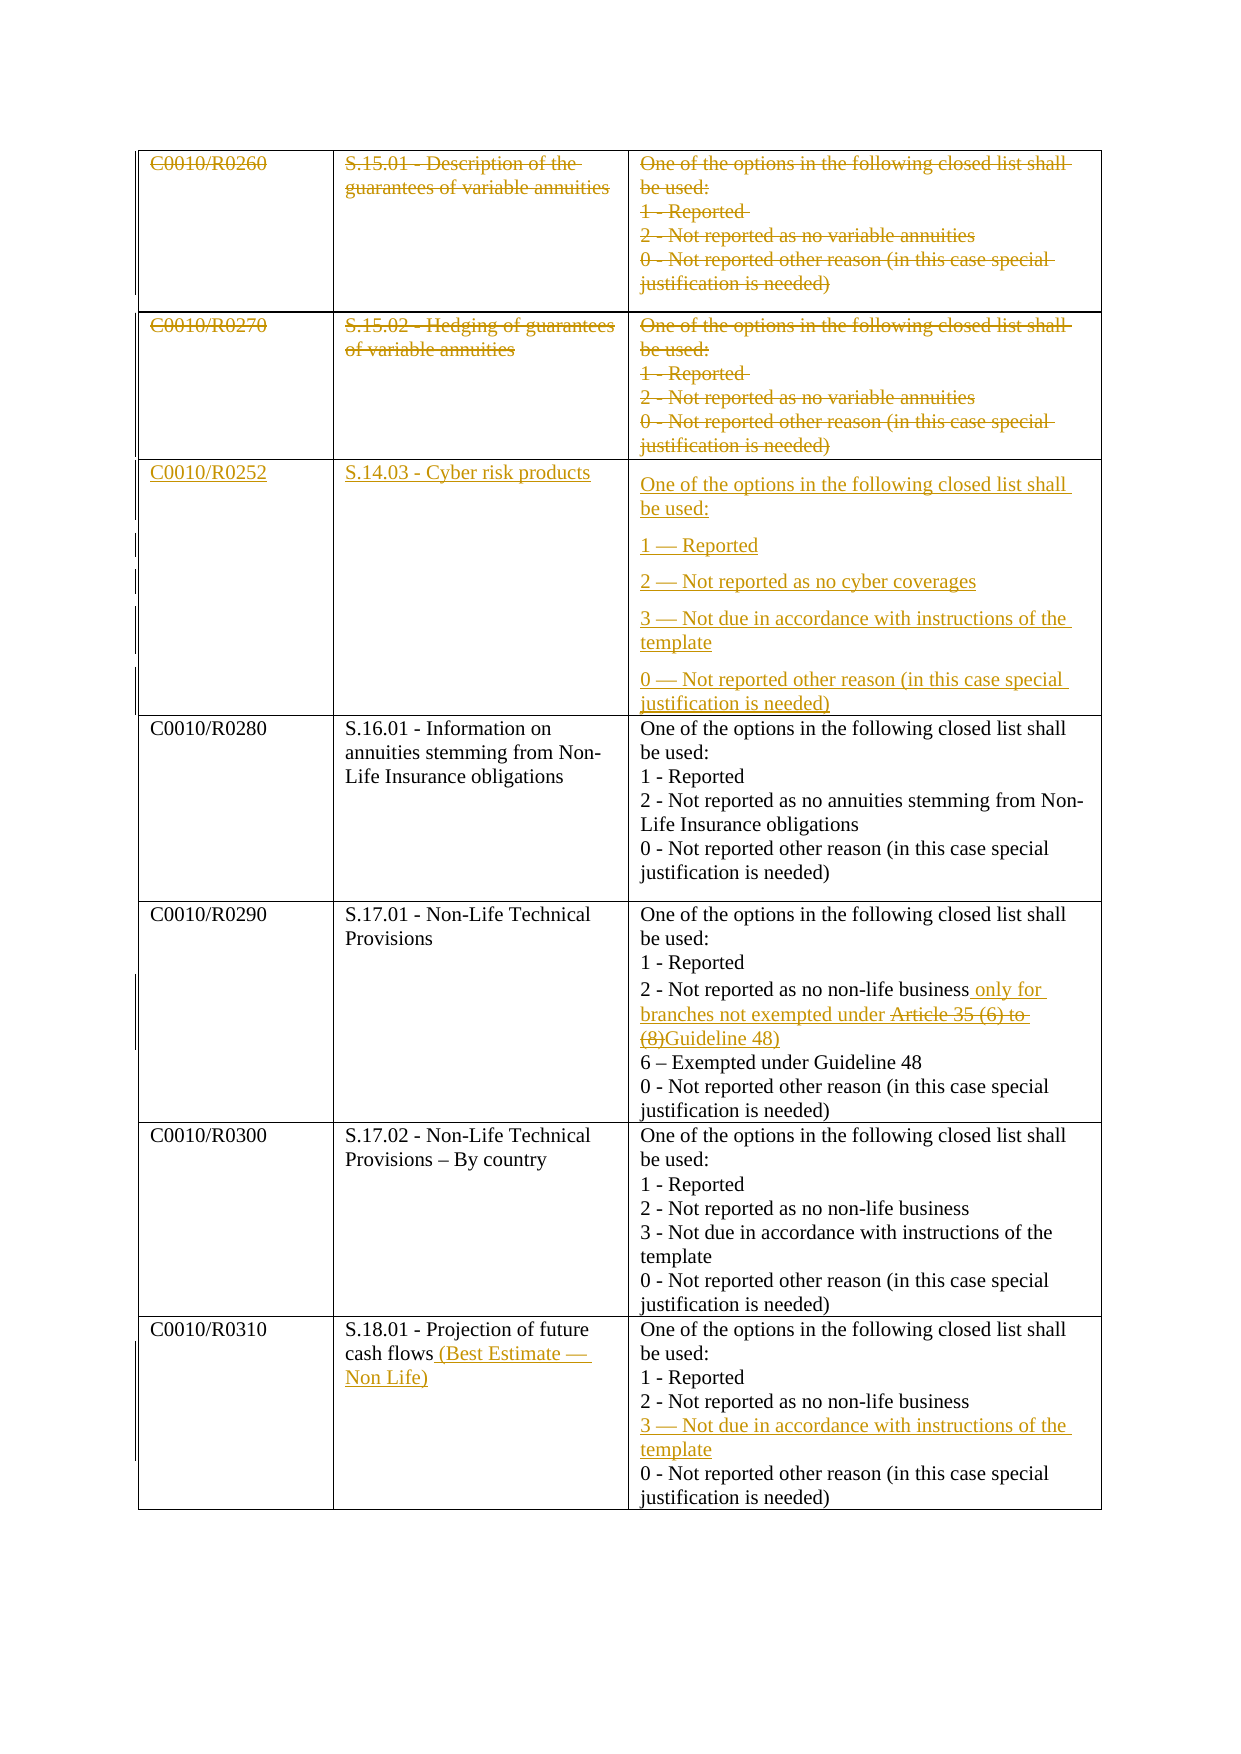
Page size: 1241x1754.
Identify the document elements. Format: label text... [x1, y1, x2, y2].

table_cell C0010/R0280 [139, 716, 333, 901]
table_cell S.18.01 - Projection of future cash flows [334, 1317, 628, 1509]
table_cell [334, 151, 628, 311]
table_cell S.16.01 - Information on annuities stemming from Non-Life Insurance obligations [334, 716, 628, 901]
table_cell C0010/R0300 [139, 1123, 333, 1316]
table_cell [629, 1317, 1101, 1509]
table_cell S.17.02 - Non-Life Technical Provisions – By country [334, 1123, 628, 1316]
table_cell One of the options in the following closed list shall be used: 1 - Reported 2 - Not reported as no non-life business 3 - Not due in accordance with instructions of the template 0 - Not reported other reason (in this case special justification is needed) [629, 1123, 1101, 1316]
table_cell C0010/R0310 [139, 1317, 333, 1509]
table_cell [629, 313, 1101, 459]
table_cell [629, 460, 1101, 715]
table_cell One of the options in the following closed list shall be used: 1 - Reported 2 - Not reported as no annuities stemming from Non-Life Insurance obligations 0 - Not reported other reason (in this case special justification is needed) [629, 716, 1101, 901]
table_cell [139, 151, 333, 311]
table_cell C0010/R0290 [139, 902, 333, 1122]
table_cell [139, 313, 333, 459]
table_cell [334, 313, 628, 459]
table_cell One of the options in the following closed list shall be used: 1 - Reported 2 - Not reported as no non-life business 6 – Exempted under Guideline 48 0 - Not reported other reason (in this case special justification is needed) [629, 902, 1101, 1122]
table_cell [334, 460, 628, 715]
table_cell S.17.01 - Non-Life Technical Provisions [334, 902, 628, 1122]
table_cell [139, 460, 333, 715]
table_cell [629, 151, 1101, 311]
